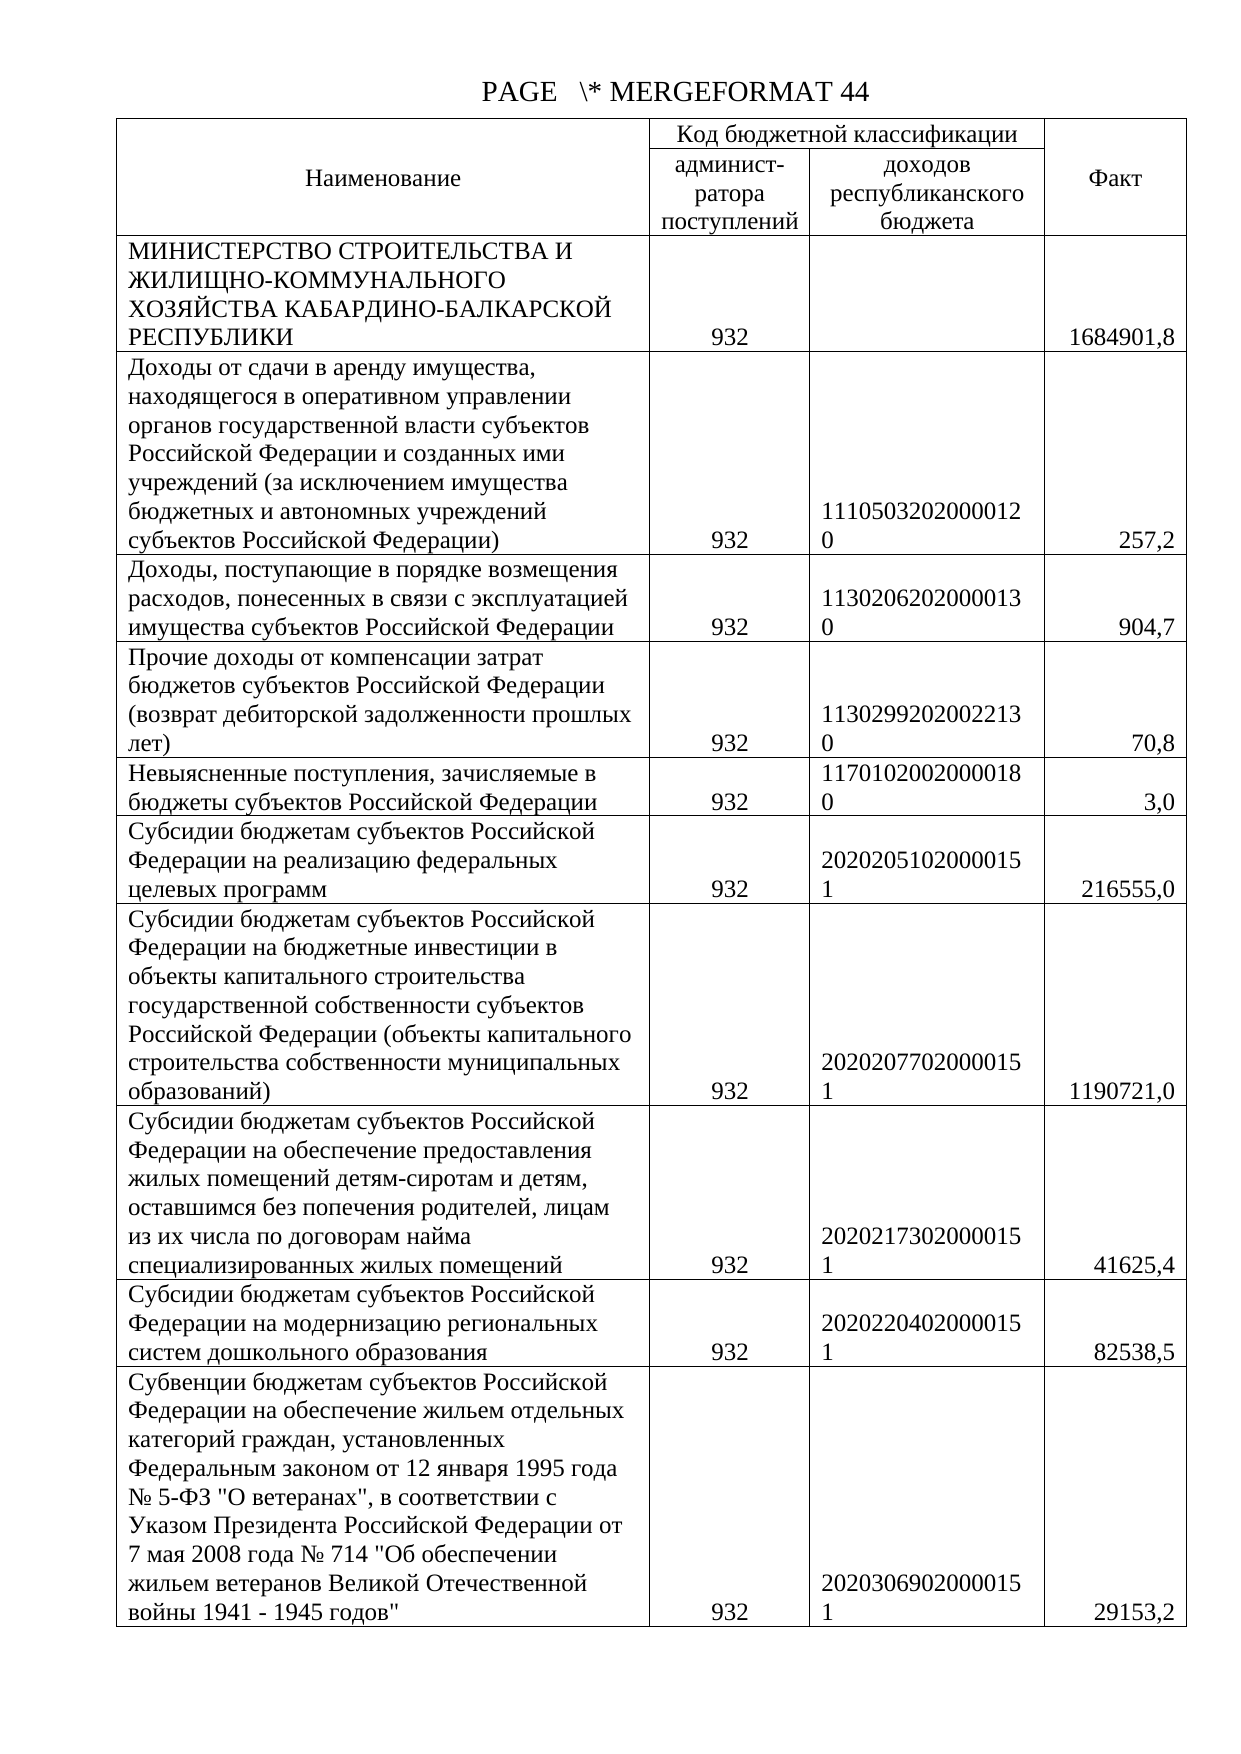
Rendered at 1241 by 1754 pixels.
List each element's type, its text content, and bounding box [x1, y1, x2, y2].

table_cell Доходы от сдачи в аренду имущества, находящегося в оперативном управлении органов государственной власти субъектов Российской Федерации и созданных ими учреждений (за исключением имущества бюджетных и автономных учреждений субъектов Российской Федерации) [117, 352, 649, 553]
table_cell 932 [650, 1367, 809, 1626]
table_cell доходов республиканского бюджета [810, 149, 1044, 235]
table_cell 20202173020000151 [810, 1106, 1044, 1278]
table_cell Субсидии бюджетам субъектов Российской Федерации на обеспечение предоставления жилых помещений детям-сиротам и детям, оставшимся без попечения родителей, лицам из их числа по договорам найма специализированных жилых помещений [117, 1106, 649, 1278]
table_cell Доходы, поступающие в порядке возмещения расходов, понесенных в связи с эксплуатацией имущества субъектов Российской Федерации [117, 555, 649, 641]
table_cell Прочие доходы от компенсации затрат бюджетов субъектов Российской Федерации (возврат дебиторской задолженности прошлых лет) [117, 642, 649, 757]
table_cell 1684901,8 [1045, 236, 1186, 351]
table_cell 1190721,0 [1045, 904, 1186, 1105]
table_header Код бюджетной классификации [650, 119, 1044, 148]
table_cell 29153,2 [1045, 1367, 1186, 1626]
table_cell 11105032020000120 [810, 352, 1044, 553]
table_cell [810, 236, 1044, 351]
table_cell 70,8 [1045, 642, 1186, 757]
table_cell 932 [650, 1106, 809, 1278]
table_cell 904,7 [1045, 555, 1186, 641]
table_cell 3,0 [1045, 758, 1186, 815]
table_cell 932 [650, 555, 809, 641]
table_cell 932 [650, 352, 809, 553]
table_cell 20202051020000151 [810, 816, 1044, 903]
table_cell Субсидии бюджетам субъектов Российской Федерации на бюджетные инвестиции в объекты капитального строительства государственной собственности субъектов Российской Федерации (объекты капитального строительства собственности муниципальных образований) [117, 904, 649, 1105]
table_cell Невыясненные поступления, зачисляемые в бюджеты субъектов Российской Федерации [117, 758, 649, 815]
table_cell админист- ратора поступлений [650, 149, 809, 235]
table_cell 932 [650, 642, 809, 757]
table_cell 932 [650, 816, 809, 903]
table_cell 932 [650, 758, 809, 815]
table_cell 11302062020000130 [810, 555, 1044, 641]
table_cell Субсидии бюджетам субъектов Российской Федерации на модернизацию региональных систем дошкольного образования [117, 1280, 649, 1366]
table_cell 20202204020000151 [810, 1280, 1044, 1366]
table_cell 20203069020000151 [810, 1367, 1044, 1626]
table_cell МИНИСТЕРСТВО СТРОИТЕЛЬСТВА И ЖИЛИЩНО-КОММУНАЛЬНОГО ХОЗЯЙСТВА КАБАРДИНО-БАЛКАРСКОЙ РЕСПУБЛИКИ [117, 236, 649, 351]
table_cell 41625,4 [1045, 1106, 1186, 1278]
table_header Факт [1045, 119, 1186, 235]
table_cell 932 [650, 236, 809, 351]
table_cell 11701020020000180 [810, 758, 1044, 815]
table_cell 216555,0 [1045, 816, 1186, 903]
table_cell 932 [650, 904, 809, 1105]
table_cell 20202077020000151 [810, 904, 1044, 1105]
table_header Наименование [117, 119, 649, 235]
table_cell 82538,5 [1045, 1280, 1186, 1366]
table_cell Субсидии бюджетам субъектов Российской Федерации на реализацию федеральных целевых программ [117, 816, 649, 903]
table_cell 932 [650, 1280, 809, 1366]
table_cell Субвенции бюджетам субъектов Российской Федерации на обеспечение жильем отдельных категорий граждан, установленных Федеральным законом от 12 января 1995 года № 5-ФЗ "О ветеранах", в соответствии с Указом Президента Российской Федерации от 7 мая 2008 года № 714 "Об обеспечении жильем ветеранов Великой Отечественной войны 1941 - 1945 годов" [117, 1367, 649, 1626]
table_cell 257,2 [1045, 352, 1186, 553]
table_cell 11302992020022130 [810, 642, 1044, 757]
